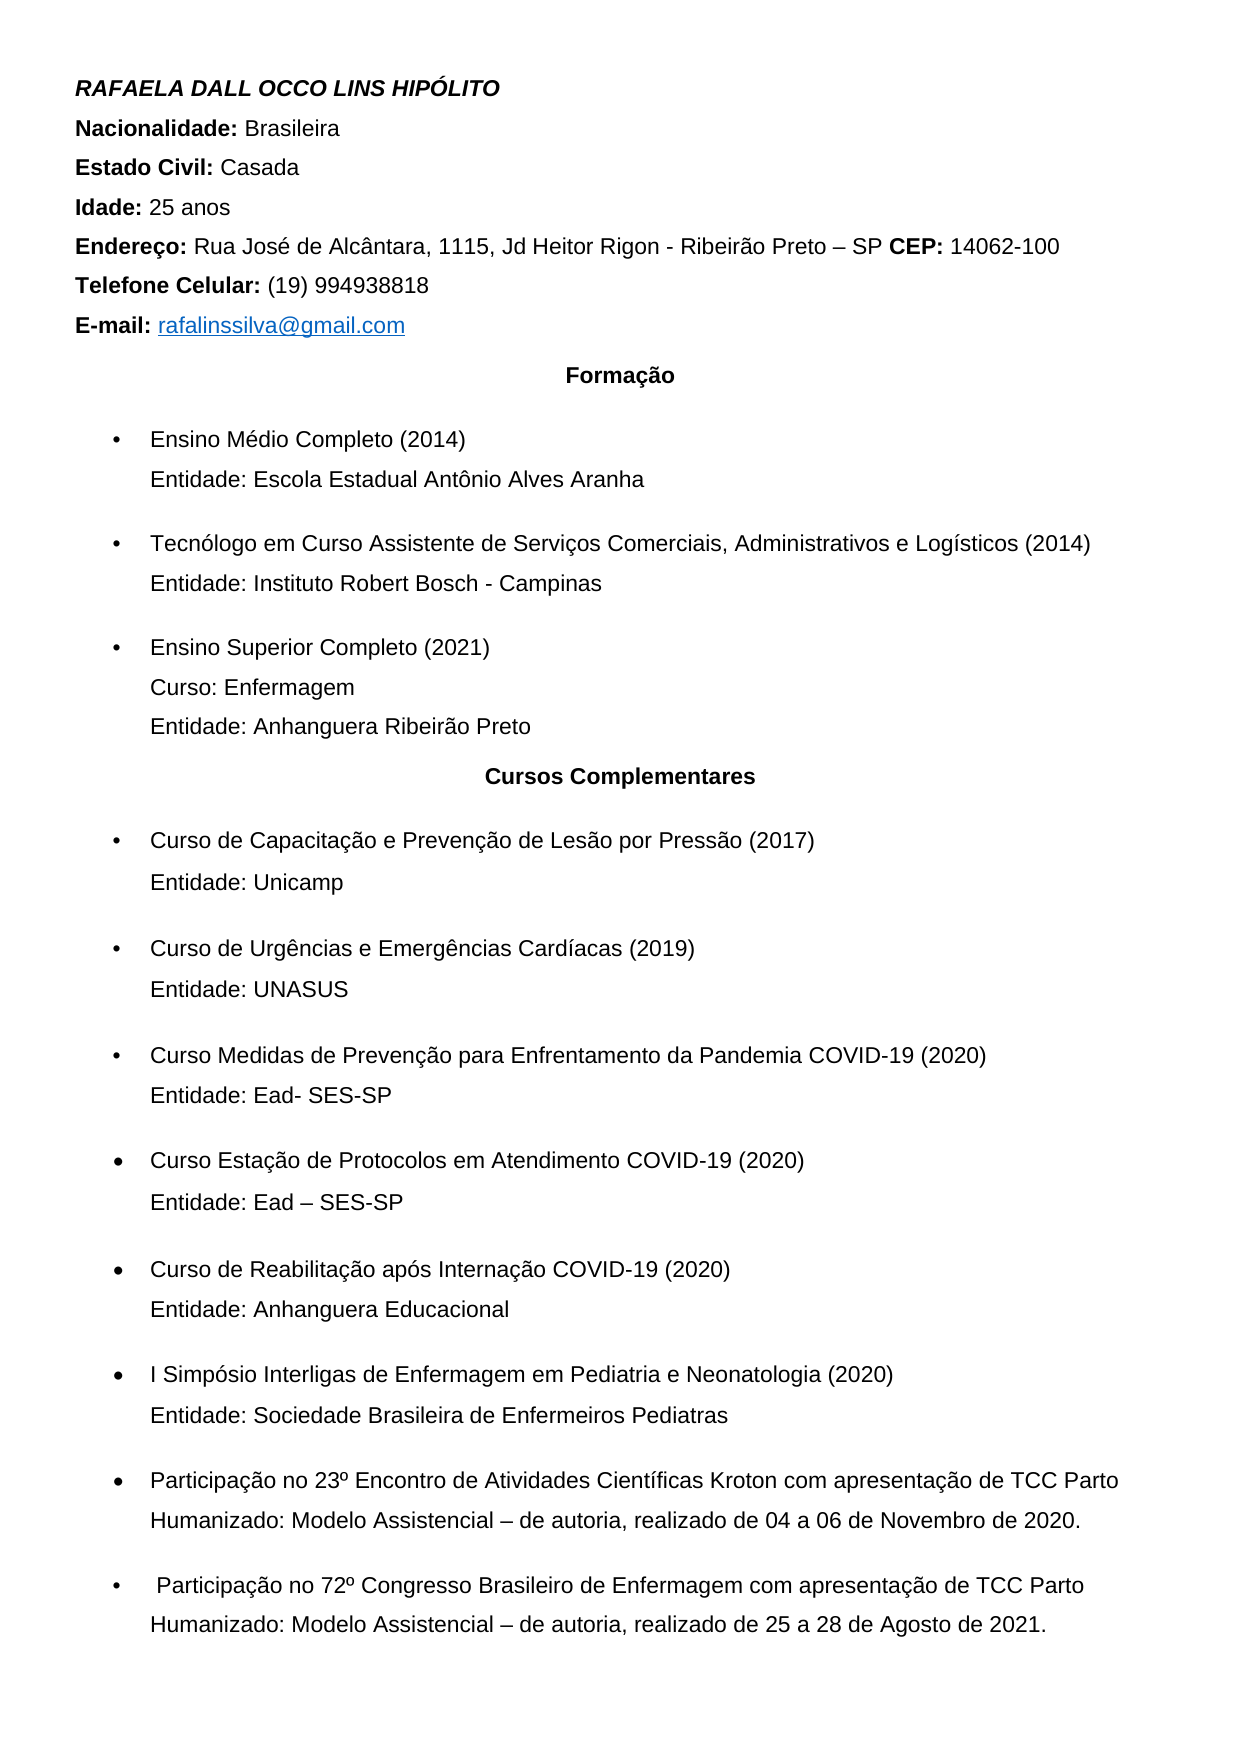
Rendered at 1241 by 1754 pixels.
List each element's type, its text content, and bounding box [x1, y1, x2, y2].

text Nacionalidade: Brasileira [75, 114, 1165, 141]
list Participação no 23º Encontro de Atividades Científicas Kroton com apresentação de TCC Parto Humanizado: Modelo Assistencial – de autoria, realizado de 04 a 06 de Novembro de 2020. [112, 1466, 1165, 1534]
text RAFAELA DALL OCCO LINS HIPÓLITO [75, 75, 1165, 101]
list Ensino Médio Completo (2014) Entidade: Escola Estadual Antônio Alves Aranha [112, 426, 1165, 492]
list Curso de Reabilitação após Internação COVID-19 (2020) Entidade: Anhanguera Educacional [112, 1255, 1165, 1322]
list Curso de Capacitação e Prevenção de Lesão por Pressão (2017) Entidade: Unicamp [112, 827, 1165, 896]
list I Simpósio Interligas de Enfermagem em Pediatria e Neonatologia (2020) Entidade: Sociedade Brasileira de Enfermeiros Pediatras [112, 1361, 1165, 1428]
list Curso de Urgências e Emergências Cardíacas (2019) Entidade: UNASUS [112, 935, 1165, 1003]
list Curso Estação de Protocolos em Atendimento COVID-19 (2020) Entidade: Ead – SES-SP [112, 1146, 1165, 1216]
text E-mail: rafalinssilva@gmail.com [75, 312, 1165, 338]
list Participação no 72º Congresso Brasileiro de Enfermagem com apresentação de TCC Parto Humanizado: Modelo Assistencial – de autoria, realizado de 25 a 28 de Agosto de 2021. [112, 1572, 1165, 1638]
list Ensino Superior Completo (2021) Curso: Enfermagem Entidade: Anhanguera Ribeirão Preto [112, 634, 1165, 739]
text Cursos Complementares [75, 763, 1165, 789]
text Idade: 25 anos Endereço: Rua José de Alcântara, 1115, Jd Heitor Rigon - Ribeirão Preto – SP CEP: 14062-100 Telefone Celular: (19) 994938818 [75, 193, 1165, 299]
list Tecnólogo em Curso Assistente de Serviços Comerciais, Administrativos e Logísticos (2014) Entidade: Instituto Robert Bosch - Campinas [112, 530, 1165, 596]
list Curso Medidas de Prevenção para Enfrentamento da Pandemia COVID-19 (2020) Entidade: Ead- SES-SP [112, 1042, 1165, 1108]
text Estado Civil: Casada [75, 154, 1165, 180]
text Formação [75, 362, 1165, 388]
